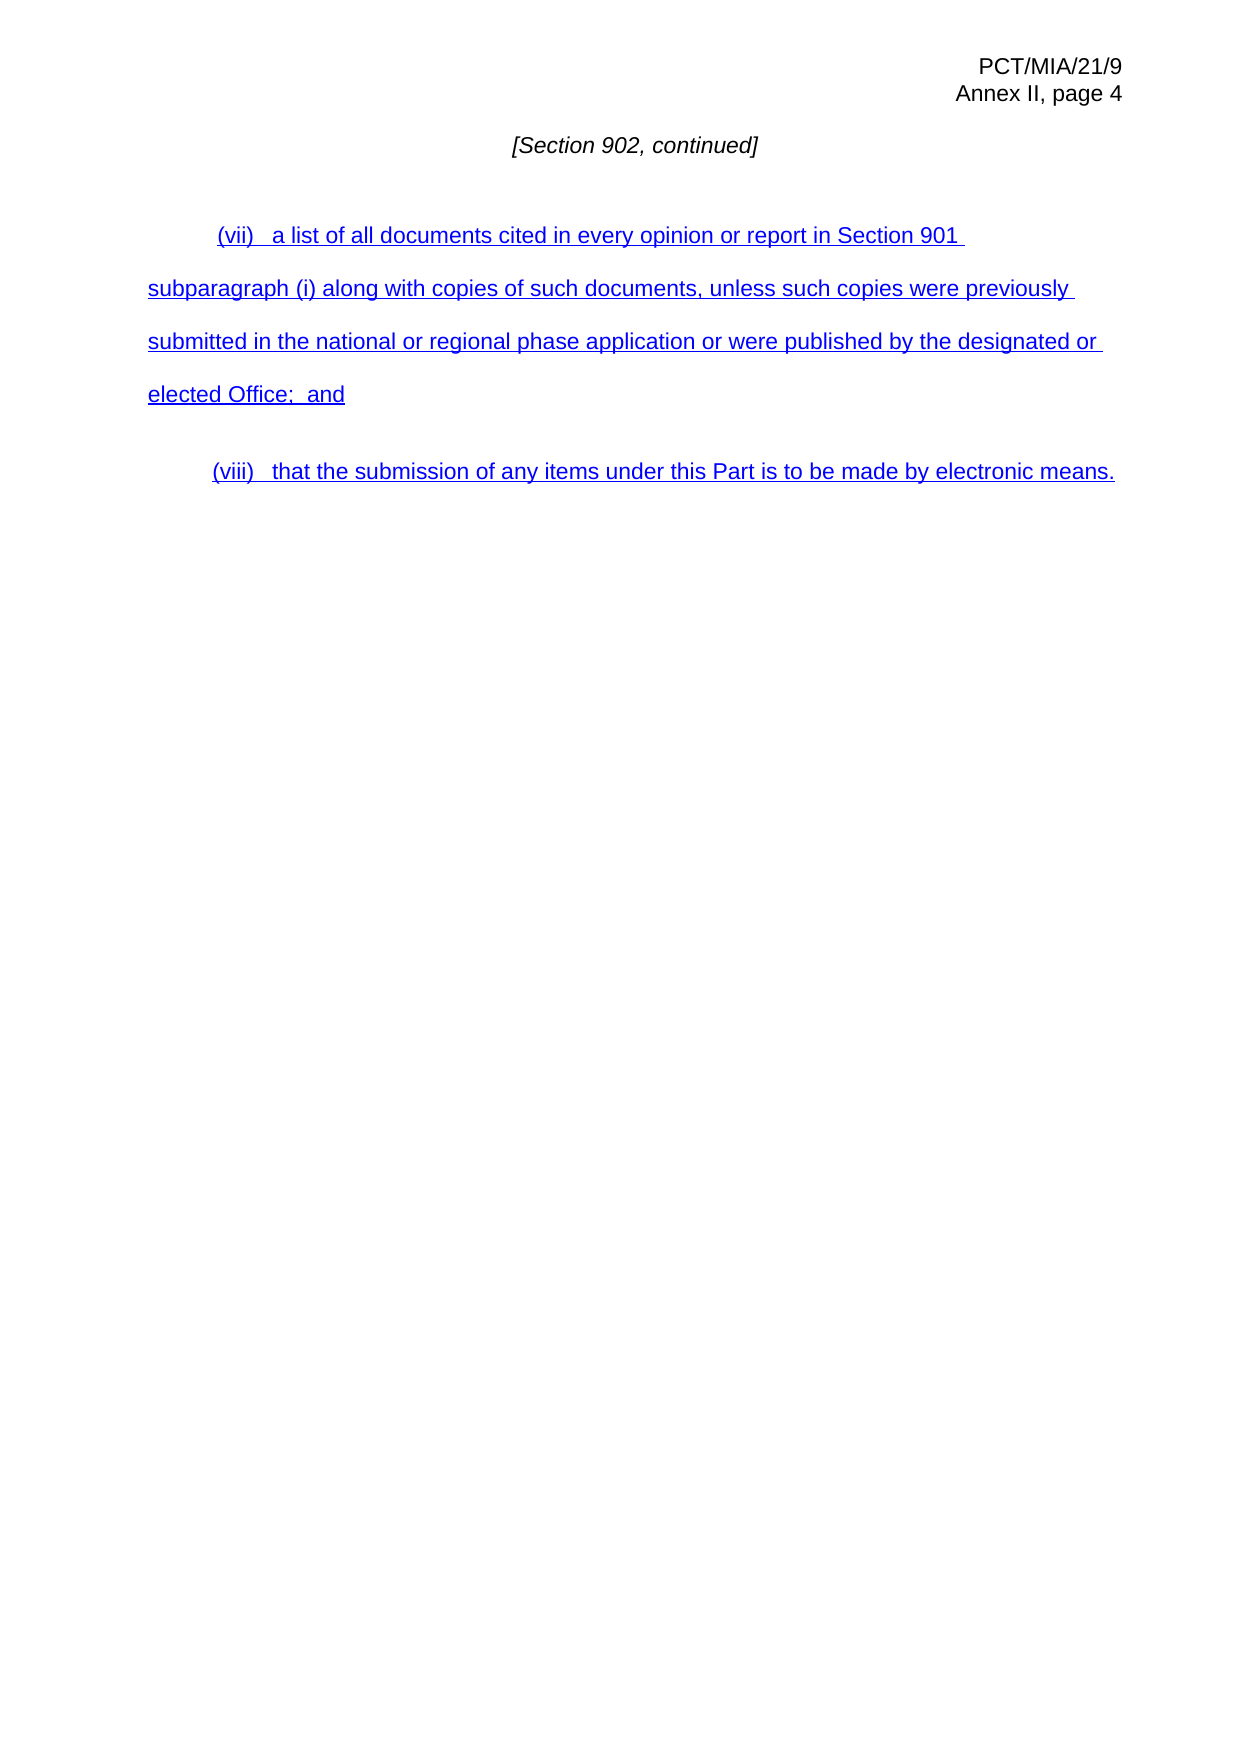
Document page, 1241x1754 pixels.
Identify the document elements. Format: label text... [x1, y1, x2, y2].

text [Section 902, continued] [148, 132, 1122, 158]
text (vii) a list of all documents cited in every opinion or report in Section 901 subparagraph (i) along with copies of such documents, unless such copies were previously submitted in the national or regional phase application or were published by the designated or elected Office; and [148, 222, 1122, 407]
text (viii) that the submission of any items under this Part is to be made by electronic means. [148, 458, 1122, 484]
